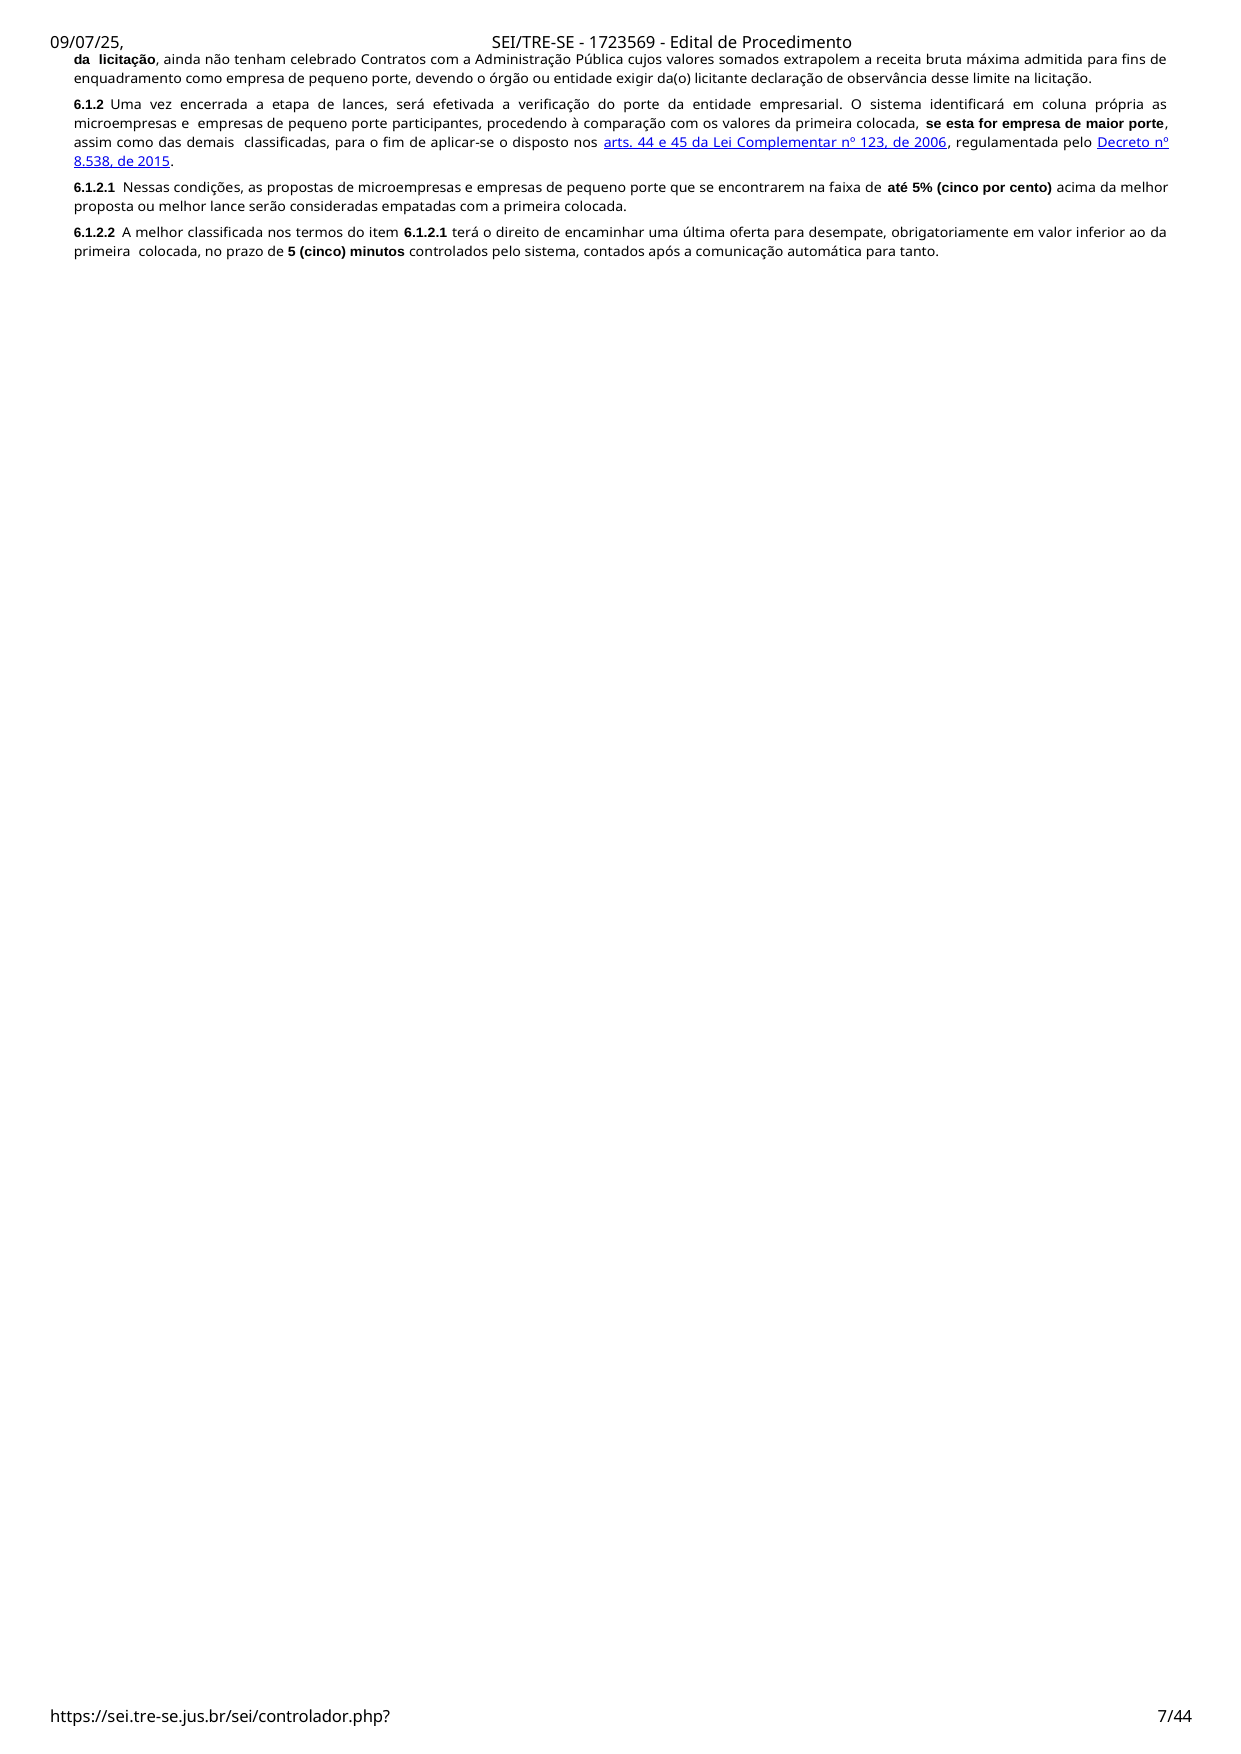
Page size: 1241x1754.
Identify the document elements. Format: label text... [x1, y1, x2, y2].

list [73, 50, 1169, 87]
list Nessas condições, as propostas de microempresas e empresas de pequeno porte que se encontrarem na faixa de até 5% (cinco por cento) acima da melhor proposta ou melhor lance serão consideradas empatadas com a primeira colocada. [73, 178, 1169, 215]
list Uma vez encerrada a etapa de lances, será efetivada a verificação do porte da entidade empresarial. O sistema identificará em coluna própria as microempresas e empresas de pequeno porte participantes, procedendo à comparação com os valores da primeira colocada, se esta for empresa de maior porte, assim como das demais classificadas, para o fim de aplicar-se o disposto nos arts. 44 e 45 da Lei Complementar nº 123, de 2006, regulamentada pelo Decreto nº 8.538, de 2015. [73, 95, 1168, 170]
list A melhor classificada nos termos do item 6.1.2.1 terá o direito de encaminhar uma última oferta para desempate, obrigatoriamente em valor inferior ao da primeira colocada, no prazo de 5 (cinco) minutos controlados pelo sistema, contados após a comunicação automática para tanto. [73, 223, 1169, 260]
